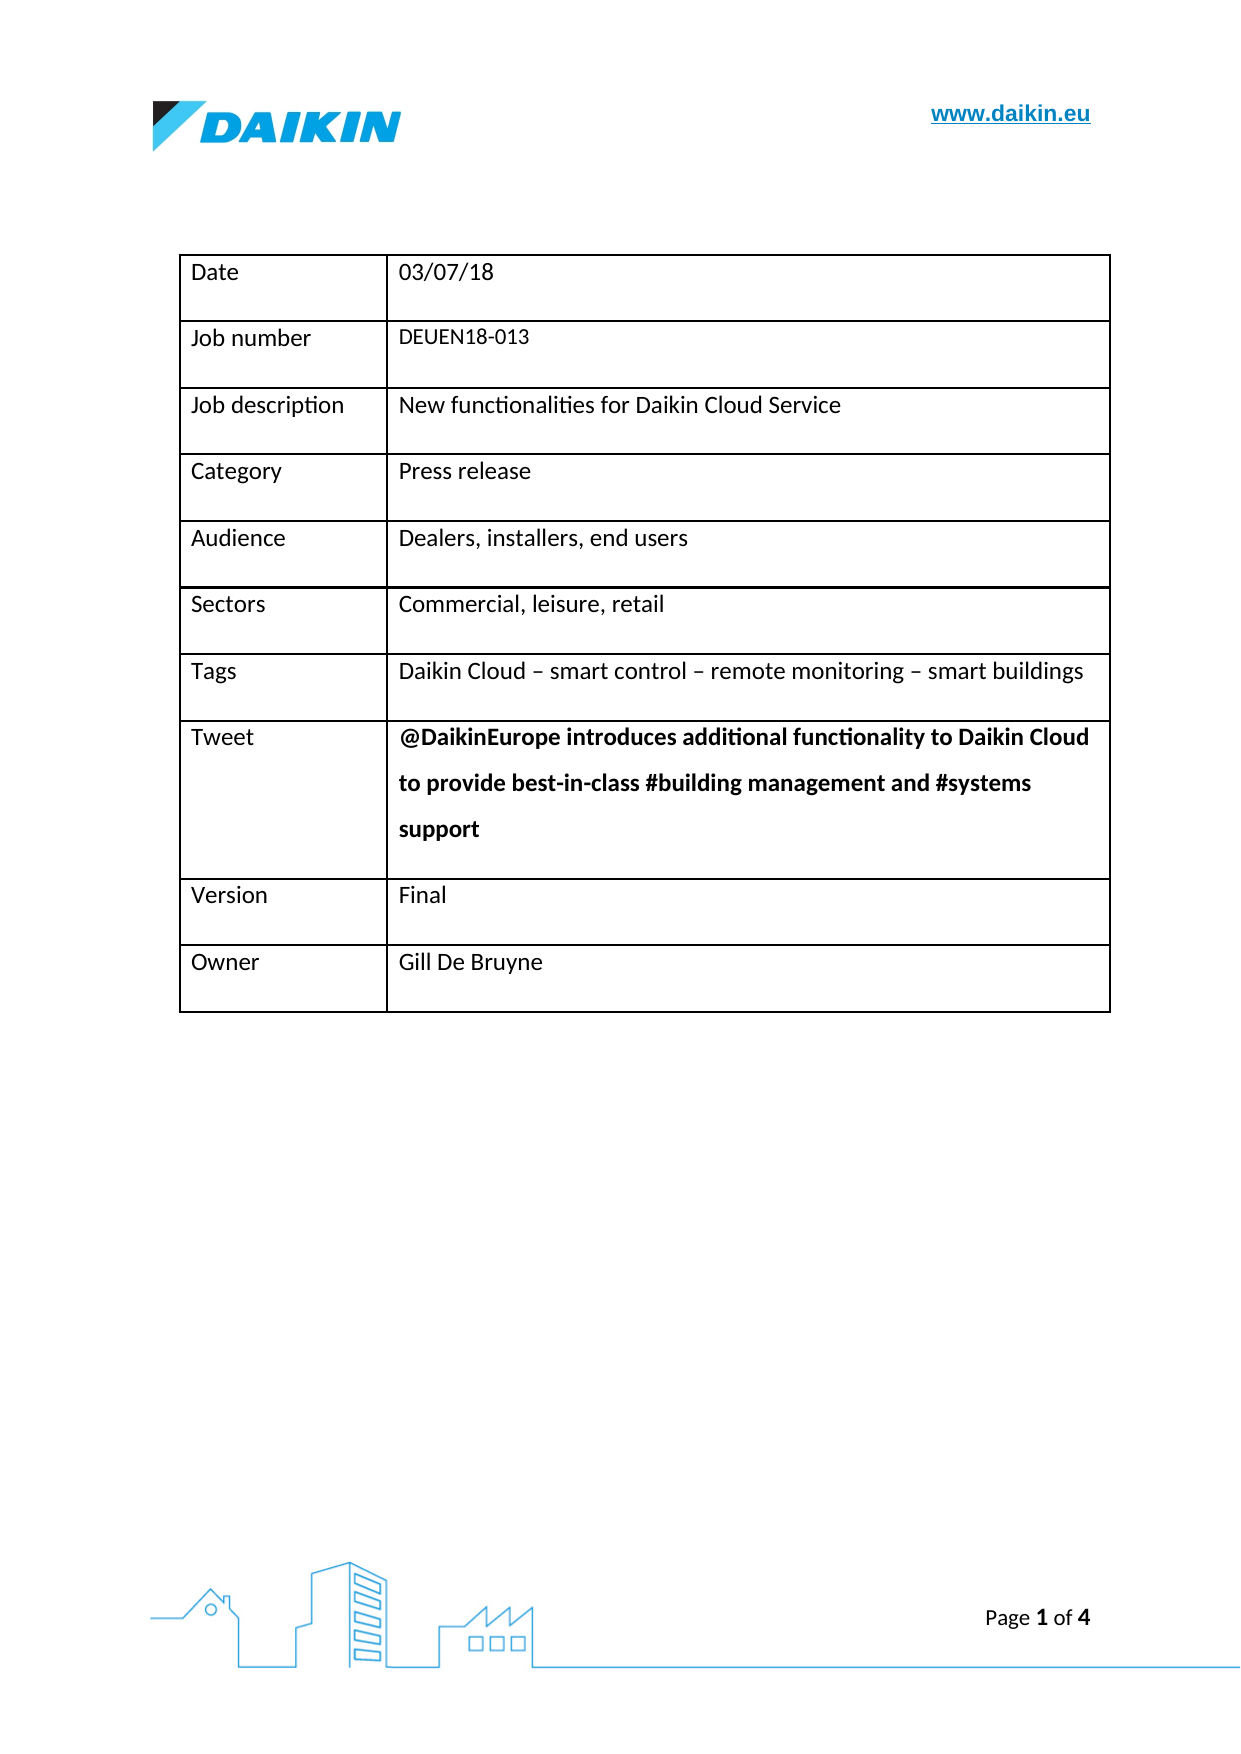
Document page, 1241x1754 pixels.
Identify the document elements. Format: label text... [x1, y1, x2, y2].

table_cell Job description [181, 389, 386, 453]
table_cell DEUEN18-013 [388, 322, 1109, 387]
table_cell Daikin Cloud – smart control – remote monitoring – smart buildings [388, 655, 1109, 719]
table_cell Version [181, 880, 386, 944]
table_cell Tweet [181, 722, 386, 877]
table_header 03/07/18 [388, 256, 1109, 320]
table_cell New functionalities for Daikin Cloud Service [388, 389, 1109, 453]
table_cell Job number [181, 322, 386, 387]
table_cell Final [388, 880, 1109, 944]
table_cell Gill De Bruyne [388, 946, 1109, 1011]
picture [152, 100, 403, 154]
table_cell Commercial, leisure, retail [388, 589, 1109, 653]
table_cell Category [181, 455, 386, 520]
table_cell Dealers, installers, end users [388, 522, 1109, 586]
table_cell Press release [388, 455, 1109, 520]
table_cell @DaikinEurope introduces additional functionality to Daikin Cloud to provide best-in-class #building management and #systems support [388, 722, 1109, 877]
table_cell Owner [181, 946, 386, 1011]
table_cell Tags [181, 655, 386, 719]
table_cell Sectors [181, 589, 386, 653]
table_header Date [181, 256, 386, 320]
table_cell Audience [181, 522, 386, 586]
picture [92, 1522, 1241, 1743]
